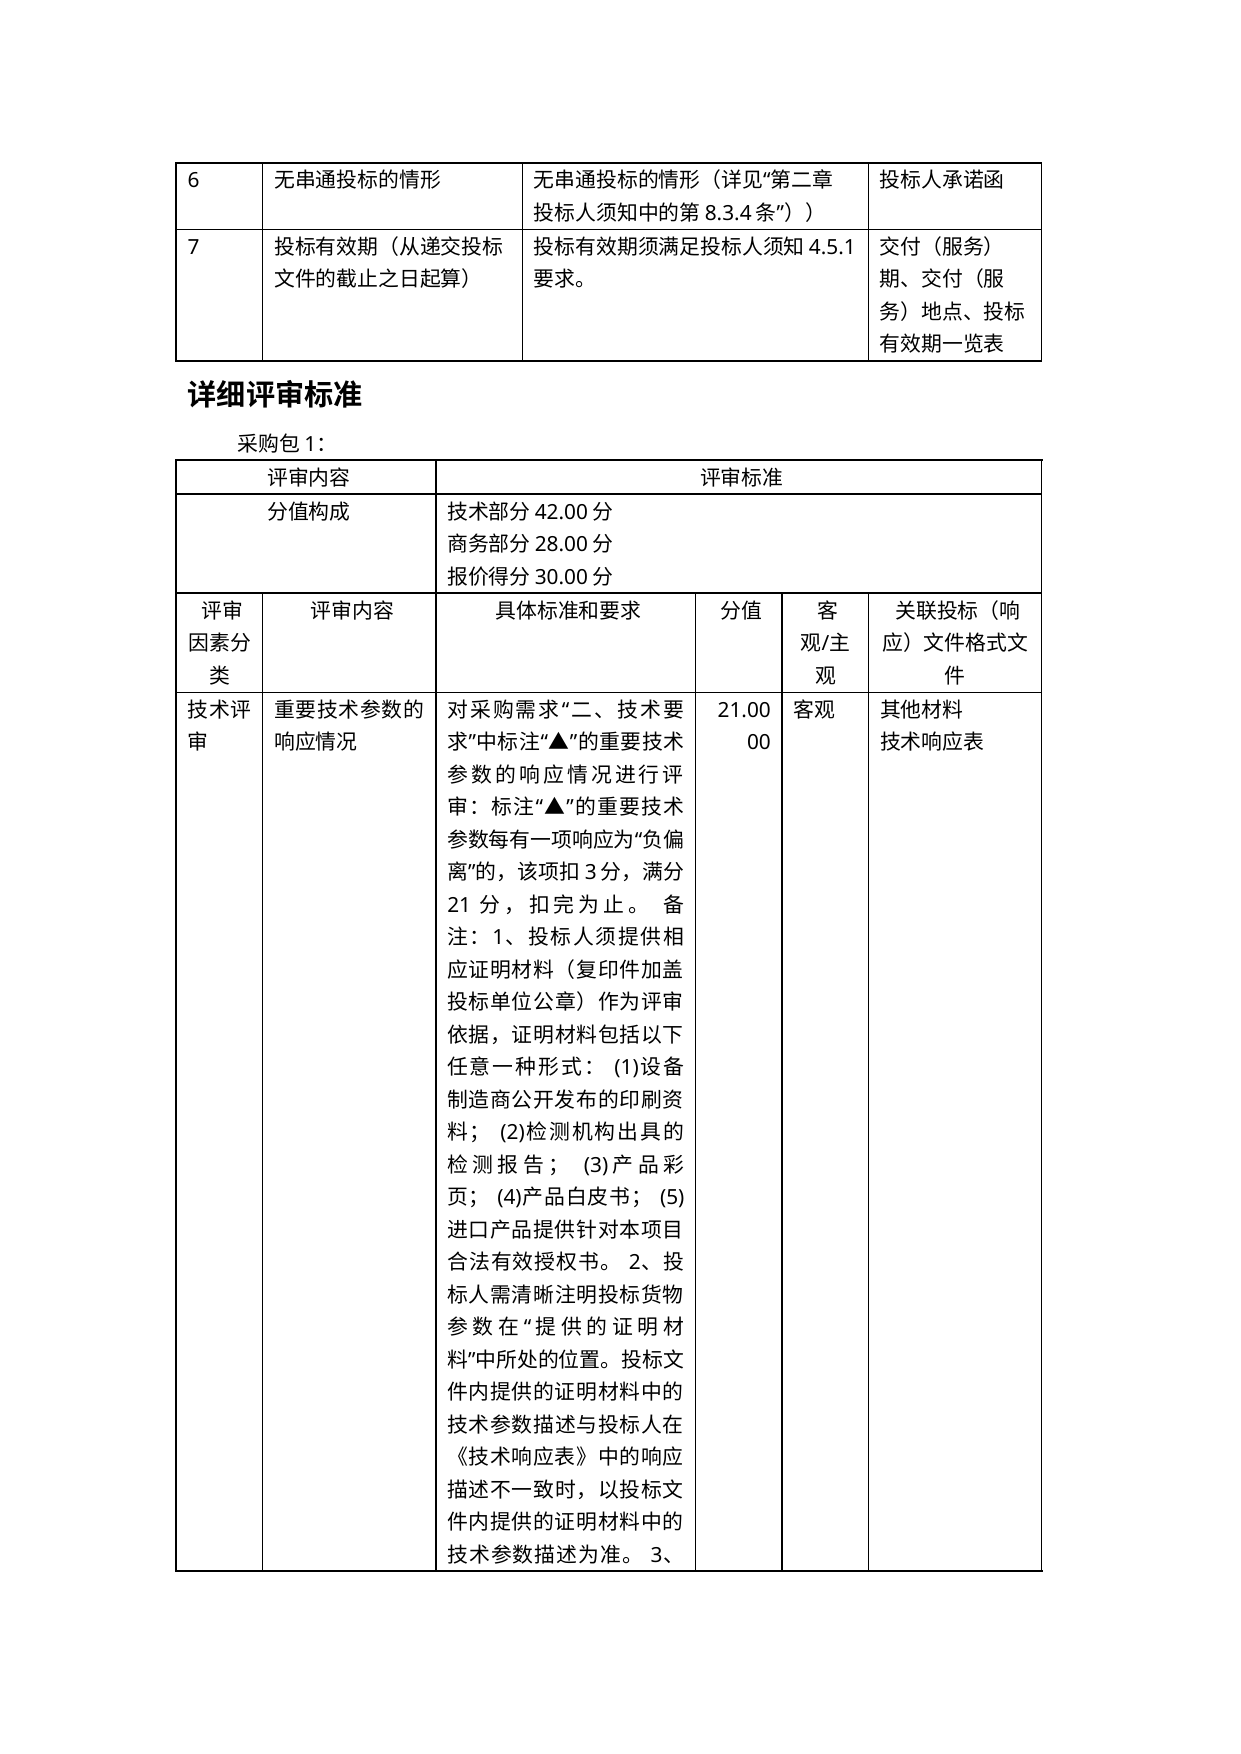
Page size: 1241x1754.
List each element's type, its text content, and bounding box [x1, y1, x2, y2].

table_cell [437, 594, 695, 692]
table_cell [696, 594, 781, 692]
text 采购包1： [187, 427, 1053, 459]
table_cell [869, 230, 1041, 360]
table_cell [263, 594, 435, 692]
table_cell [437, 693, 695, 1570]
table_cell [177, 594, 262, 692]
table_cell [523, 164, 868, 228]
text 详细评审标准 [187, 362, 1053, 427]
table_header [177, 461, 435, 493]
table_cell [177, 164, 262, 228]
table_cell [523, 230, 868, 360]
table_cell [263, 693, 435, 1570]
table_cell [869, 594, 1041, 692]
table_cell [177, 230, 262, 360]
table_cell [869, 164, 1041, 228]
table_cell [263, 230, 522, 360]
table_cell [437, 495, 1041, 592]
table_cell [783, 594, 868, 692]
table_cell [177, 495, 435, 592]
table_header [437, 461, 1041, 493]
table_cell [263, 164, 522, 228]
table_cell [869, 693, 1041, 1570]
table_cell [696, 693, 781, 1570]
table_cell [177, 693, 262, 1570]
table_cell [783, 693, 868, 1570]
